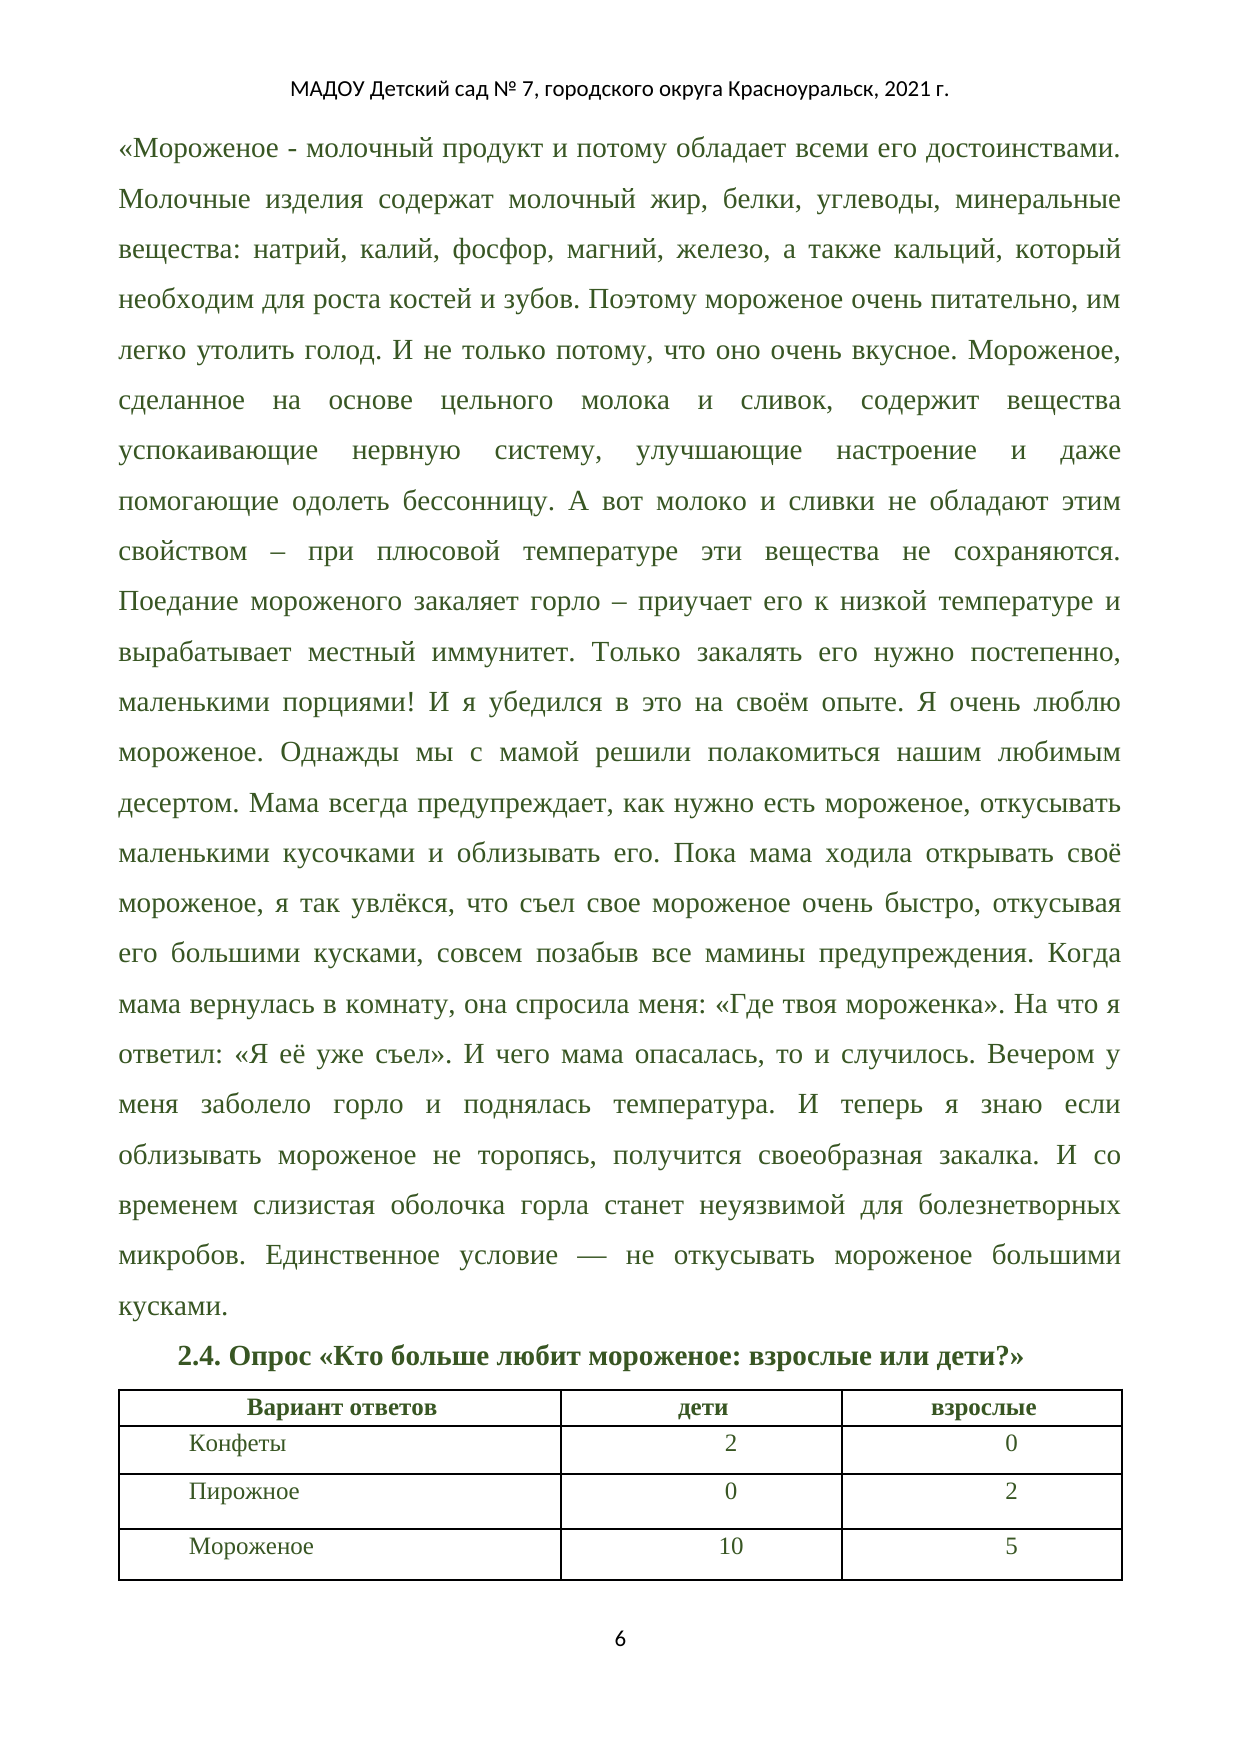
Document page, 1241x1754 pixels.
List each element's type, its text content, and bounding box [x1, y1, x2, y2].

table_header Вариант ответов [120, 1391, 560, 1424]
text 2.4. Опрос «Кто больше любит мороженое: взрослые или дети?» [118, 1338, 1122, 1372]
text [118, 131, 1122, 1321]
table_header дети [562, 1391, 841, 1424]
table_cell 10 [562, 1530, 841, 1579]
table_cell 2 [843, 1475, 1121, 1528]
table_cell 0 [562, 1475, 841, 1528]
table_header взрослые [843, 1391, 1121, 1424]
table_cell 5 [843, 1530, 1121, 1579]
table_cell Мороженое [120, 1530, 560, 1579]
table_cell 2 [562, 1427, 841, 1473]
table_cell Пирожное [120, 1475, 560, 1528]
table_cell 0 [843, 1427, 1121, 1473]
table_cell Конфеты [120, 1427, 560, 1473]
